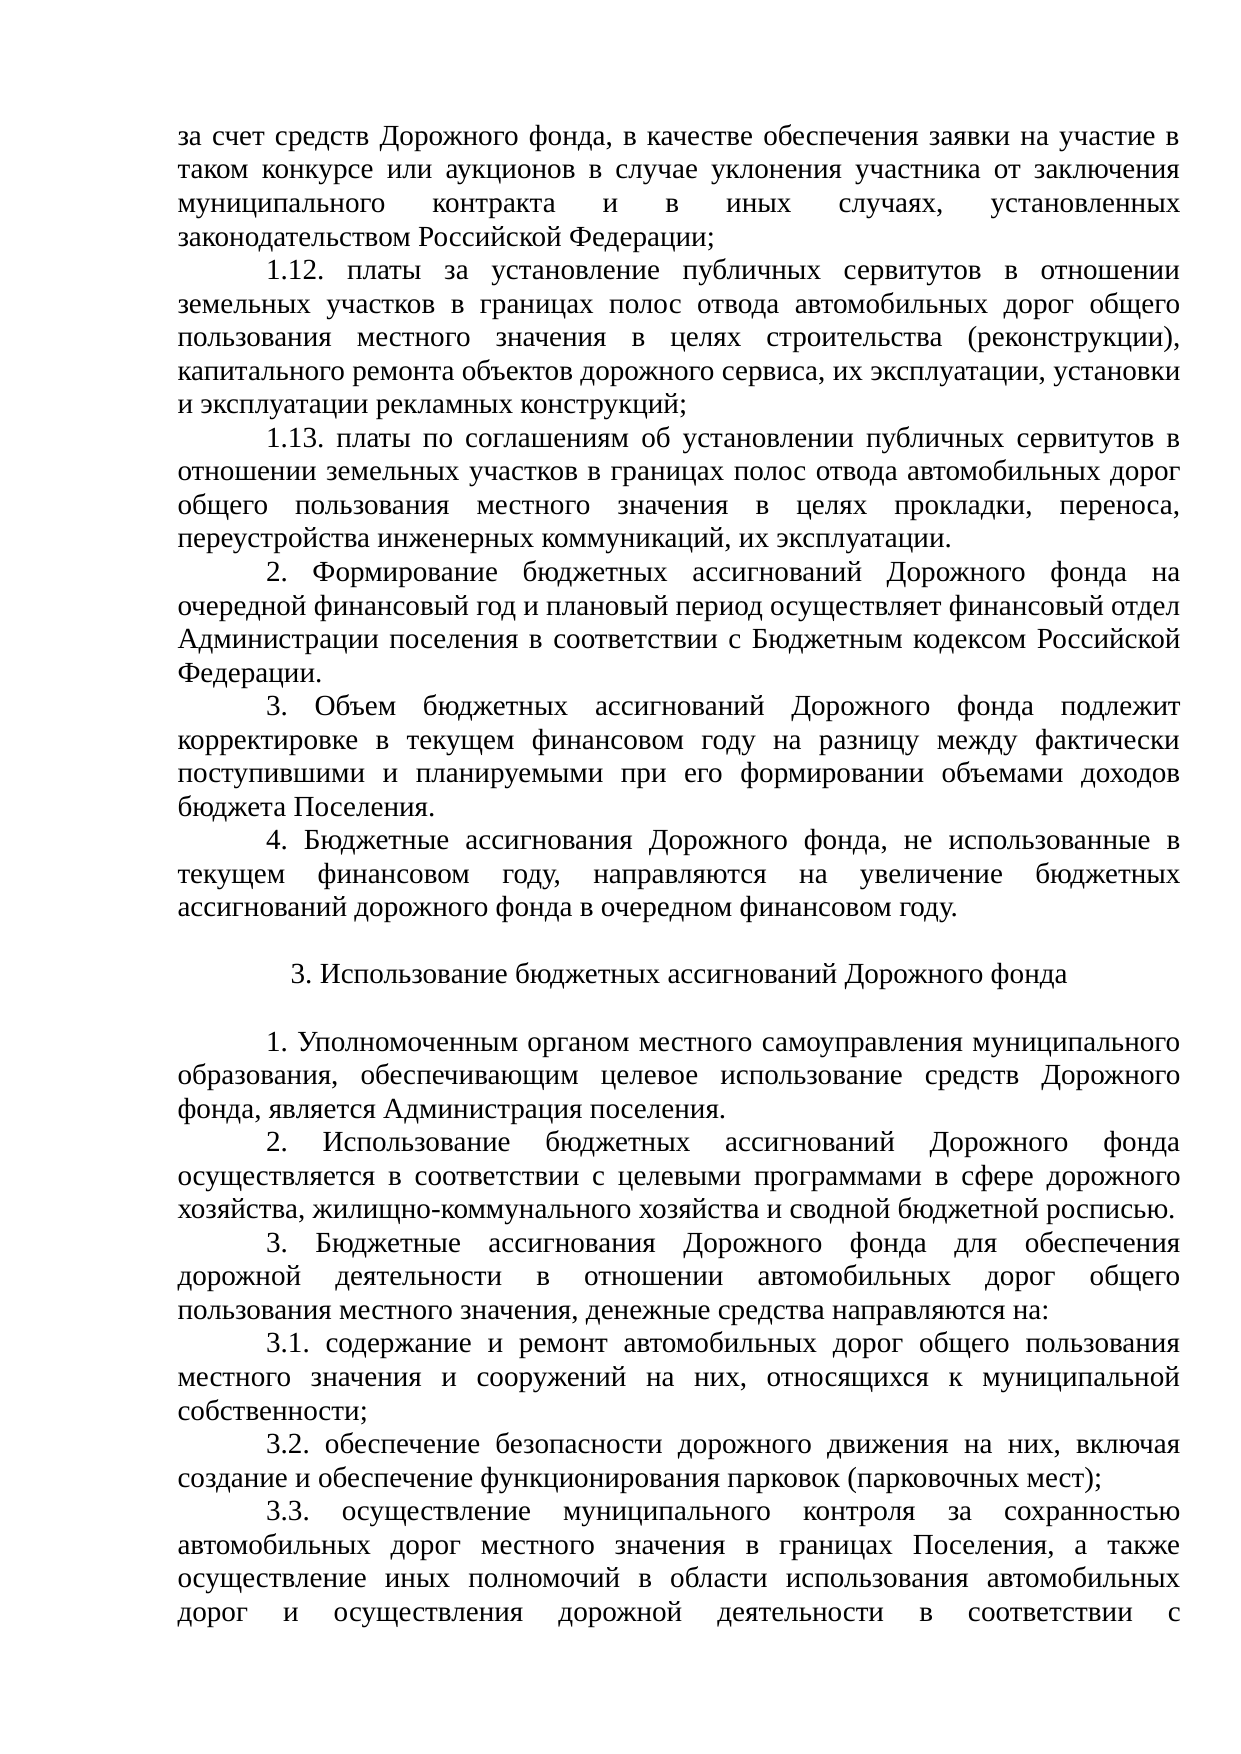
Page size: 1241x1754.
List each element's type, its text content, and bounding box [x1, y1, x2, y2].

text 3.1. содержание и ремонт автомобильных дорог общего пользования местного значения и сооружений на них, относящихся к муниципальной собственности; [177, 1326, 1181, 1426]
text 2. Формирование бюджетных ассигнований Дорожного фонда на очередной финансовый год и плановый период осуществляет финансовый отдел Администрации поселения в соответствии с Бюджетным кодексом Российской Федерации. [177, 554, 1181, 688]
text 1.13. платы по соглашениям об установлении публичных сервитутов в отношении земельных участков в границах полос отвода автомобильных дорог общего пользования местного значения в целях прокладки, переноса, переустройства инженерных коммуникаций, их эксплуатации. [177, 420, 1181, 554]
text 3.2. обеспечение безопасности дорожного движения на них, включая создание и обеспечение функционирования парковок (парковочных мест); [177, 1426, 1181, 1493]
text 3. Объем бюджетных ассигнований Дорожного фонда подлежит корректировке в текущем финансовом году на разницу между фактически поступившими и планируемыми при его формировании объемами доходов бюджета Поселения. [177, 688, 1181, 822]
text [177, 1493, 1181, 1627]
text 1. Уполномоченным органом местного самоуправления муниципального образования, обеспечивающим целевое использование средств Дорожного фонда, является Администрация поселения. [177, 1024, 1181, 1124]
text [177, 118, 1181, 252]
text 4. Бюджетные ассигнования Дорожного фонда, не использованные в текущем финансовом году, направляются на увеличение бюджетных ассигнований дорожного фонда в очередном финансовом году. [177, 822, 1181, 923]
text 2. Использование бюджетных ассигнований Дорожного фонда осуществляется в соответствии с целевыми программами в сфере дорожного хозяйства, жилищно-коммунального хозяйства и сводной бюджетной росписью. [177, 1124, 1181, 1225]
text 3. Использование бюджетных ассигнований Дорожного фонда [177, 957, 1181, 990]
text 3. Бюджетные ассигнования Дорожного фонда для обеспечения дорожной деятельности в отношении автомобильных дорог общего пользования местного значения, денежные средства направляются на: [177, 1225, 1181, 1326]
text 1.12. платы за установление публичных сервитутов в отношении земельных участков в границах полос отвода автомобильных дорог общего пользования местного значения в целях строительства (реконструкции), капитального ремонта объектов дорожного сервиса, их эксплуатации, установки и эксплуатации рекламных конструкций; [177, 252, 1181, 420]
